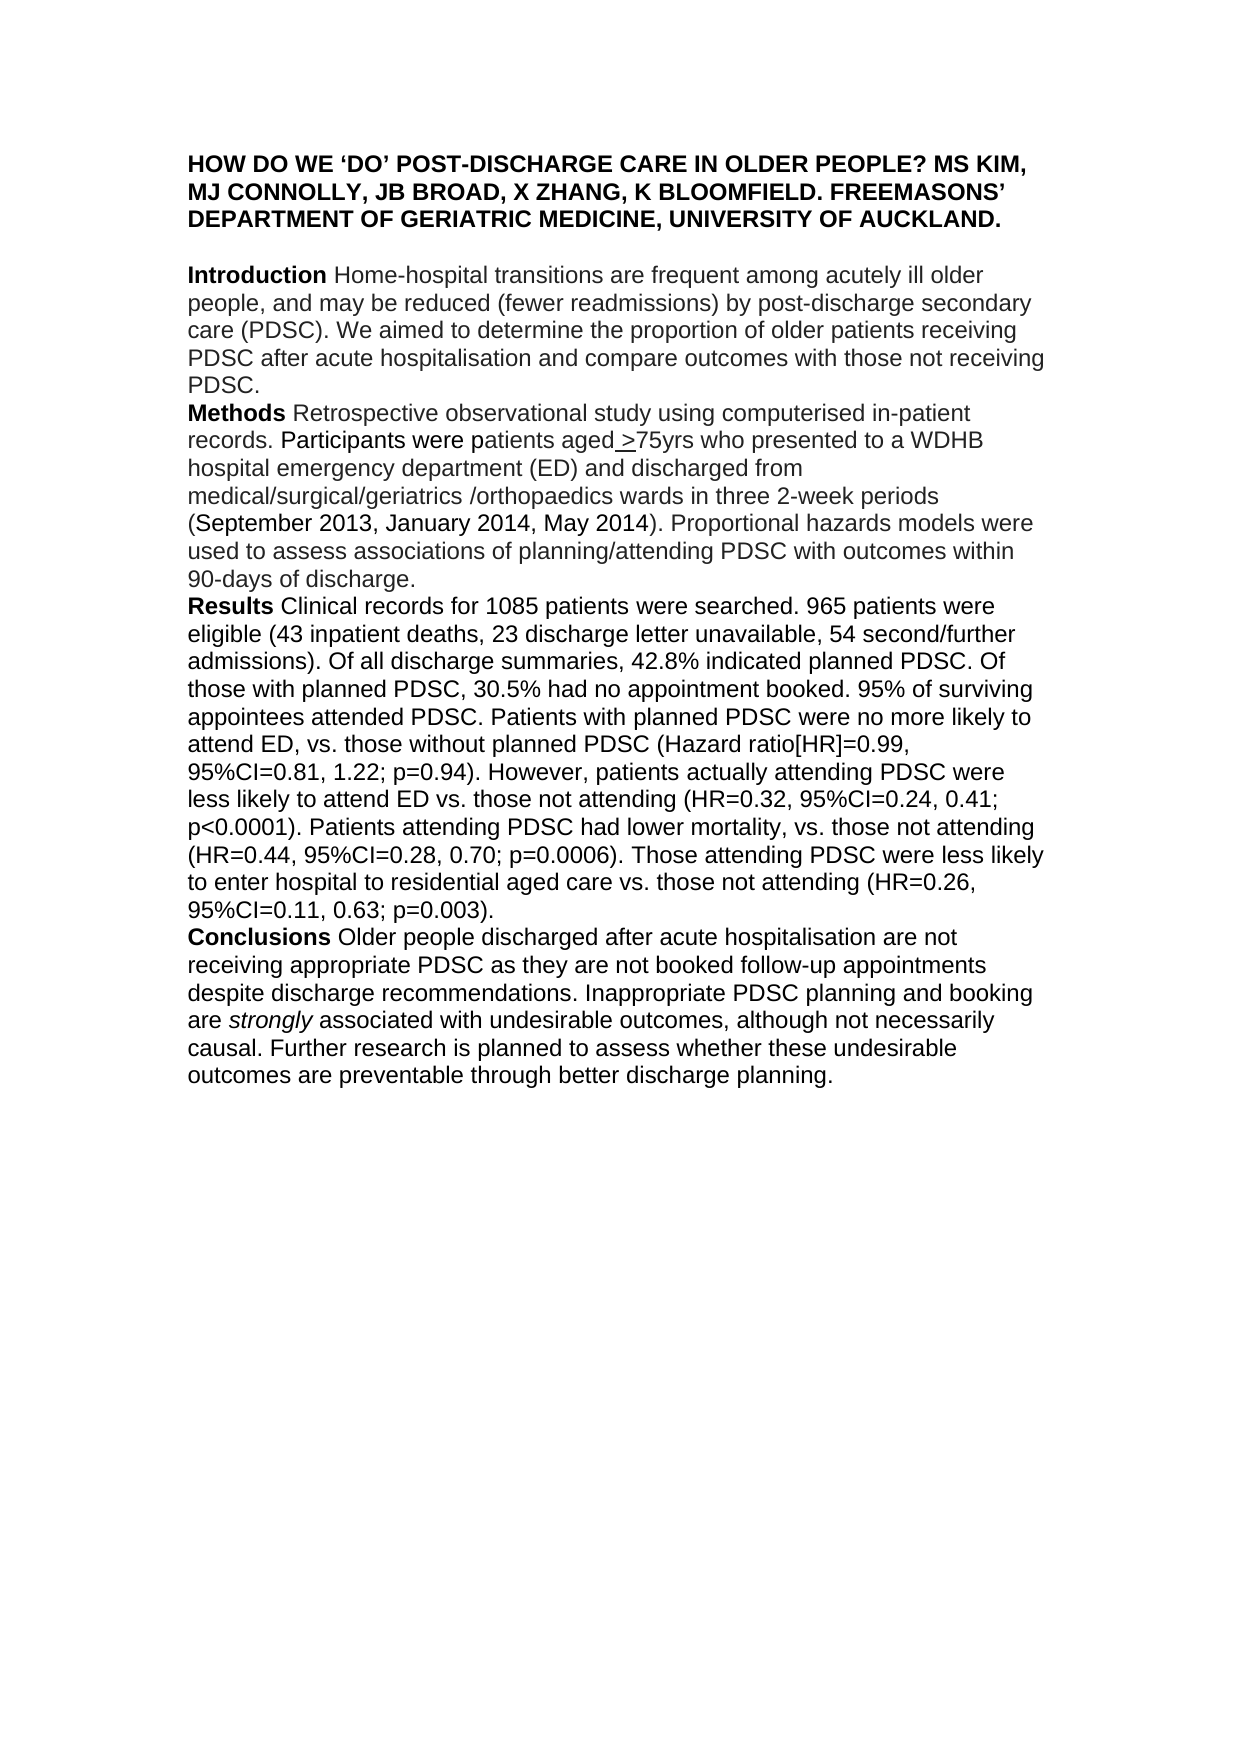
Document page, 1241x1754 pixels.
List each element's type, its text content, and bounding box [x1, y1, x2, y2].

text Methods Retrospective observational study using computerised in-patient records. Participants were patients aged >75yrs who presented to a WDHB hospital emergency department (ED) and discharged from medical/surgical/geriatrics /orthopaedics wards in three 2-week periods (September 2013, January 2014, May 2014). Proportional hazards models were used to assess associations of planning/attending PDSC with outcomes within 90-days of discharge. [187, 399, 1053, 592]
text Results Clinical records for 1085 patients were searched. 965 patients were eligible (43 inpatient deaths, 23 discharge letter unavailable, 54 second/further admissions). Of all discharge summaries, 42.8% indicated planned PDSC. Of those with planned PDSC, 30.5% had no appointment booked. 95% of surviving appointees attended PDSC. Patients with planned PDSC were no more likely to attend ED, vs. those without planned PDSC (Hazard ratio[HR]=0.99, 95%CI=0.81, 1.22; p=0.94). However, patients actually attending PDSC were less likely to attend ED vs. those not attending (HR=0.32, 95%CI=0.24, 0.41; p<0.0001). Patients attending PDSC had lower mortality, vs. those not attending (HR=0.44, 95%CI=0.28, 0.70; p=0.0006). Those attending PDSC were less likely to enter hospital to residential aged care vs. those not attending (HR=0.26, 95%CI=0.11, 0.63; p=0.003). [187, 592, 1053, 923]
text Conclusions Older people discharged after acute hospitalisation are not receiving appropriate PDSC as they are not booked follow-up appointments despite discharge recommendations. Inappropriate PDSC planning and booking are strongly associated with undesirable outcomes, although not necessarily causal. Further research is planned to assess whether these undesirable outcomes are preventable through better discharge planning. [187, 923, 1053, 1089]
text Introduction Home-hospital transitions are frequent among acutely ill older people, and may be reduced (fewer readmissions) by post-discharge secondary care (PDSC). We aimed to determine the proportion of older patients receiving PDSC after acute hospitalisation and compare outcomes with those not receiving PDSC. [187, 261, 1053, 399]
text HOW DO WE ‘DO’ POST-DISCHARGE CARE IN OLDER PEOPLE? MS KIM, MJ CONNOLLY, JB BROAD, X ZHANG, K BLOOMFIELD. FREEMASONS’ DEPARTMENT OF GERIATRIC MEDICINE, UNIVERSITY OF AUCKLAND. [187, 150, 1053, 233]
